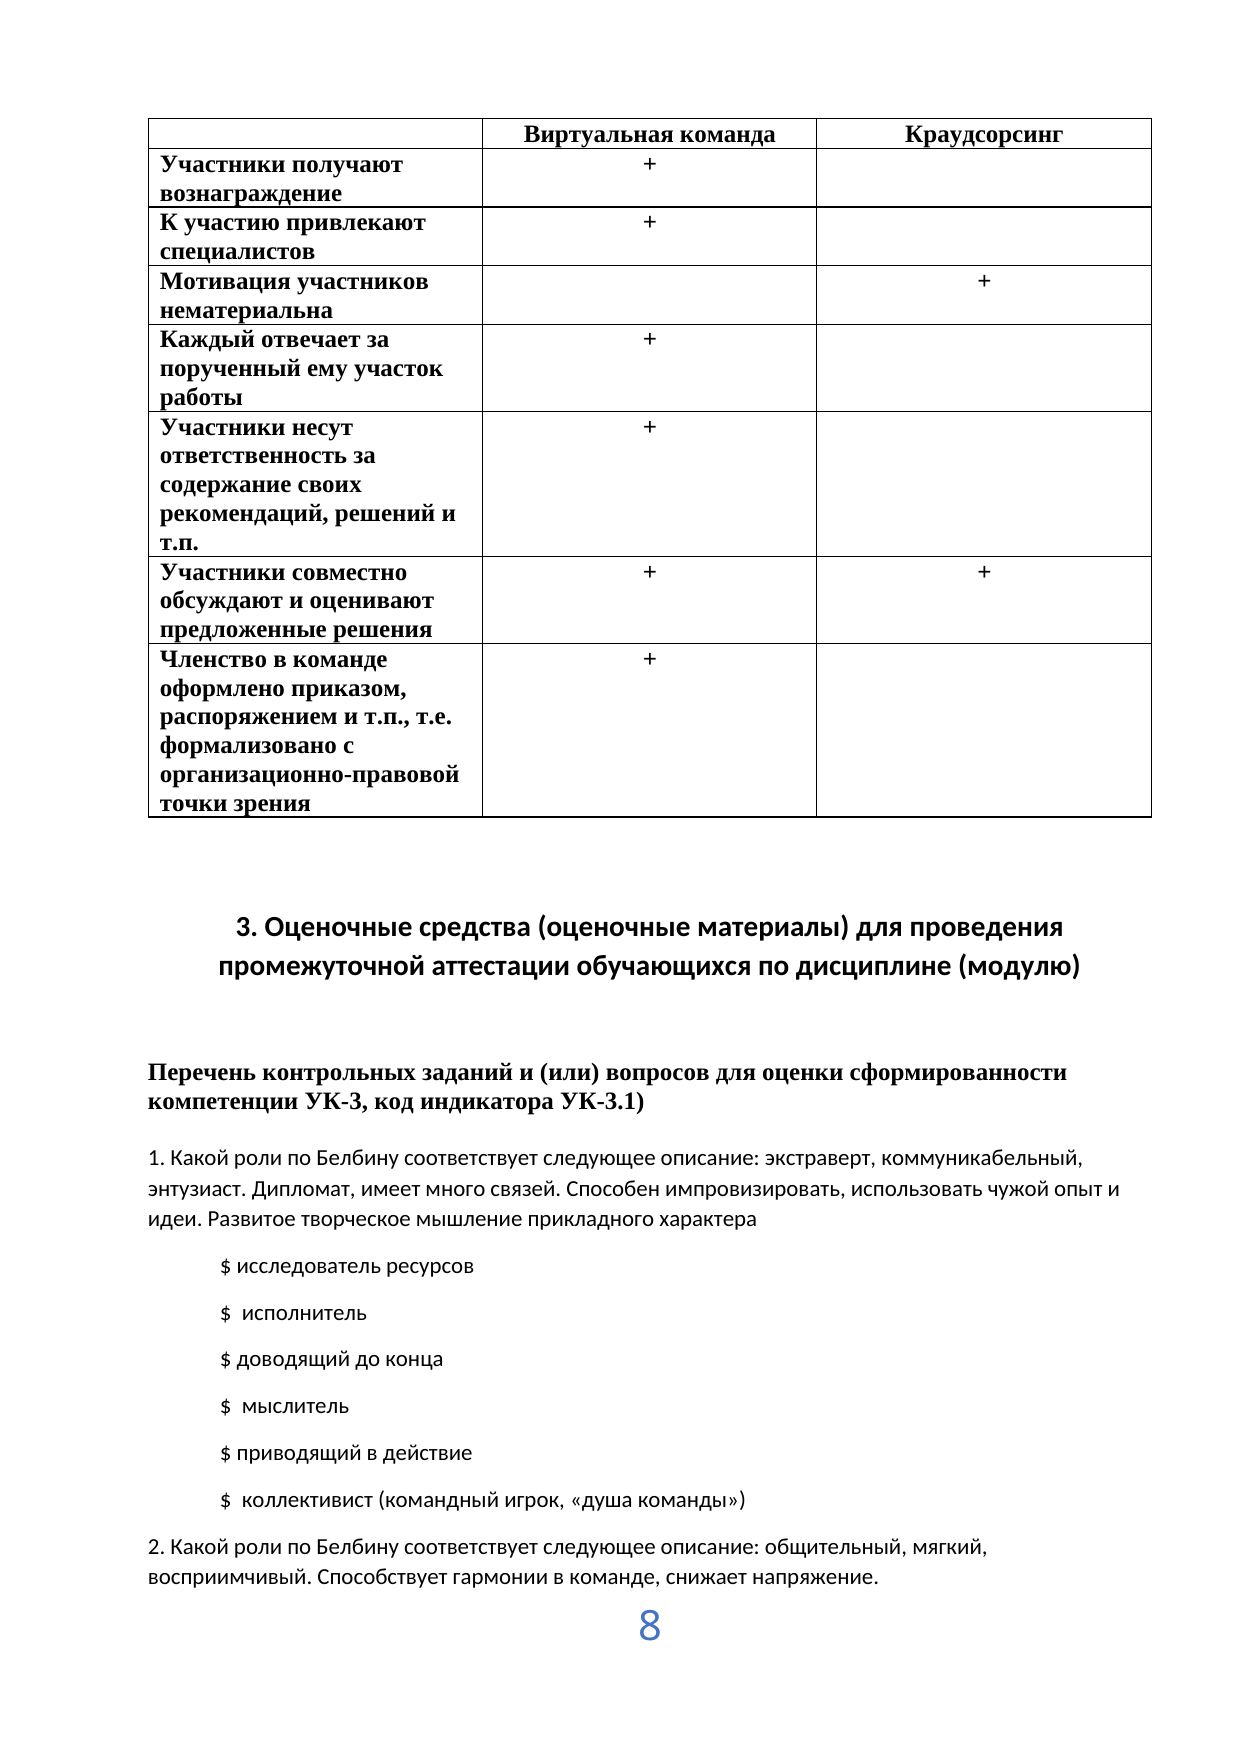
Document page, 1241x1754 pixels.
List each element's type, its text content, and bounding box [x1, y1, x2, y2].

table_cell + [483, 325, 816, 411]
text $ доводящий до конца [148, 1344, 1152, 1372]
table_header [149, 119, 482, 148]
table_cell [817, 412, 1151, 556]
text 2. Какой роли по Белбину соответствует следующее описание: общительный, мягкий, восприимчивый. Способствует гармонии в команде, снижает напряжение. [148, 1532, 1152, 1590]
table_cell + [483, 644, 816, 816]
table_cell К участию привлекают специалистов [149, 208, 482, 265]
text Перечень контрольных заданий и (или) вопросов для оценки сформированности компетенции УК-3, код индикатора УК-3.1) [148, 1057, 1152, 1115]
table_header Краудсорсинг [817, 119, 1151, 148]
table_cell Каждый отвечает за порученный ему участок работы [149, 325, 482, 411]
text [148, 1485, 1152, 1513]
table_cell + [483, 208, 816, 265]
table_cell [817, 208, 1151, 265]
table_cell Мотивация участников нематериальна [149, 266, 482, 323]
table_cell + [483, 412, 816, 556]
table_cell [817, 325, 1151, 411]
table_cell + [483, 149, 816, 206]
table_cell [817, 149, 1151, 206]
text 3. Оценочные средства (оценочные материалы) для проведения промежуточной аттестации обучающихся по дисциплине (модулю) [148, 908, 1152, 983]
table_cell [817, 644, 1151, 816]
text $ исследователь ресурсов [148, 1251, 1152, 1279]
table_cell + [483, 557, 816, 643]
table_cell Участники получают вознаграждение [149, 149, 482, 206]
table_header Виртуальная команда [483, 119, 816, 148]
table_cell + [817, 266, 1151, 323]
text 1. Какой роли по Белбину соответствует следующее описание: экстраверт, коммуникабельный, энтузиаст. Дипломат, имеет много связей. Способен импровизировать, использовать чужой опыт и идеи. Развитое творческое мышление прикладного характера [148, 1143, 1152, 1232]
table_cell Участники несут ответственность за содержание своих рекомендаций, решений и т.п. [149, 412, 482, 556]
text $ приводящий в действие [148, 1438, 1152, 1466]
table_cell + [817, 557, 1151, 643]
text $ мыслитель [148, 1391, 1152, 1419]
text $ исполнитель [148, 1298, 1152, 1326]
table_cell Членство в команде оформлено приказом, распоряжением и т.п., т.е. формализовано с организационно-правовой точки зрения [149, 644, 482, 816]
table_cell [483, 266, 816, 323]
table_cell Участники совместно обсуждают и оценивают предложенные решения [149, 557, 482, 643]
